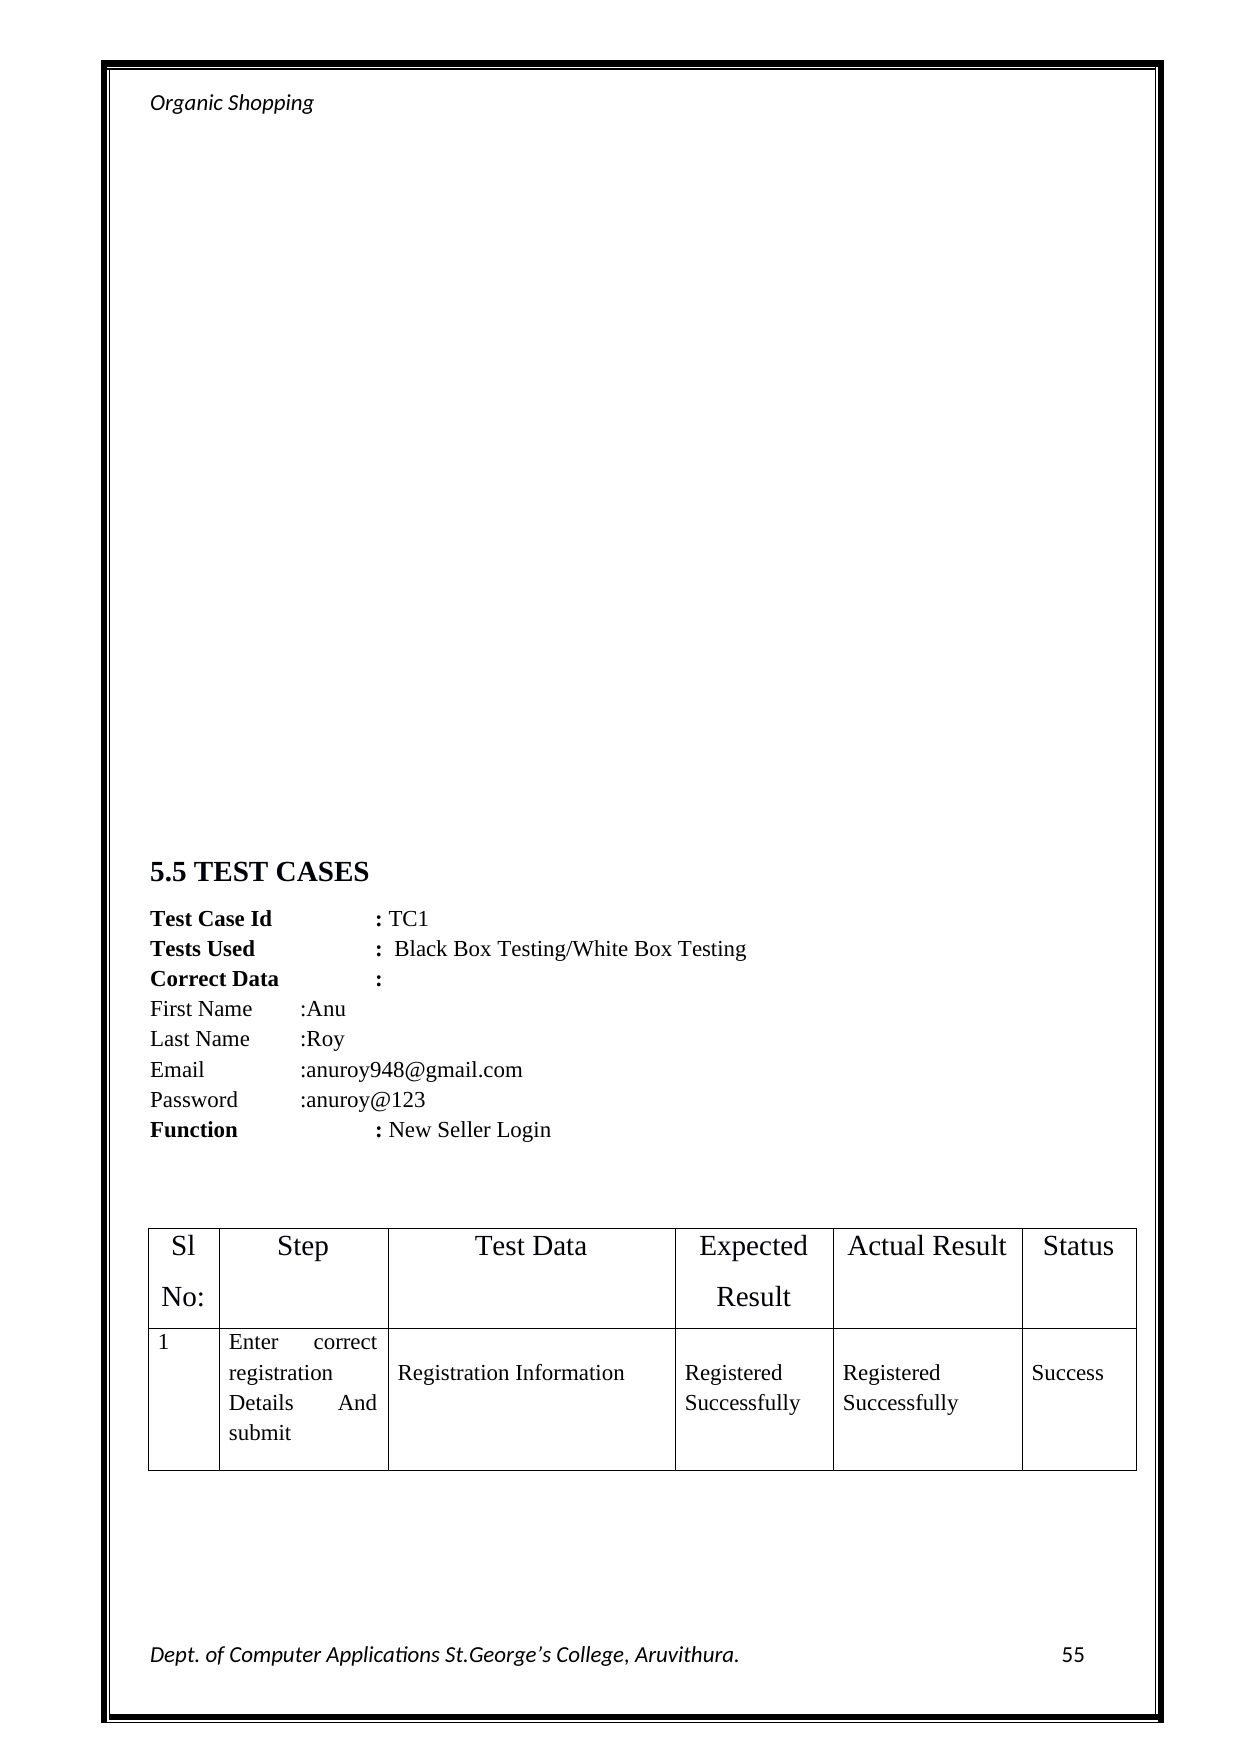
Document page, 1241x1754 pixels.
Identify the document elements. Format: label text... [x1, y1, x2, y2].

list Last Name :Roy [150, 1025, 1090, 1052]
text 5.5 TEST CASES [150, 854, 1090, 888]
table_cell Registered Successfully [676, 1329, 833, 1470]
list Function : New Seller Login [150, 1116, 1090, 1142]
list Email :anuroy948@gmail.com [150, 1056, 1090, 1082]
table_cell Enter correct registration Details And submit [220, 1329, 388, 1470]
table_cell Registered Successfully [834, 1329, 1022, 1470]
table_header Status [1023, 1229, 1136, 1327]
list Correct Data : [150, 965, 1090, 991]
table_header Sl No: [149, 1229, 219, 1327]
list Password :anuroy@123 [150, 1086, 1090, 1112]
table_cell 1 [149, 1329, 219, 1470]
list Test Case Id : TC1 [150, 904, 1090, 931]
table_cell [389, 1329, 675, 1470]
table_header Test Data [389, 1229, 675, 1327]
table_cell Success [1023, 1329, 1136, 1470]
list Tests Used : Black Box Testing/White Box Testing [150, 935, 1090, 961]
table_header Step [220, 1229, 388, 1327]
table_header Expected Result [676, 1229, 833, 1327]
list First Name :Anu [150, 995, 1090, 1022]
table_header Actual Result [834, 1229, 1022, 1327]
